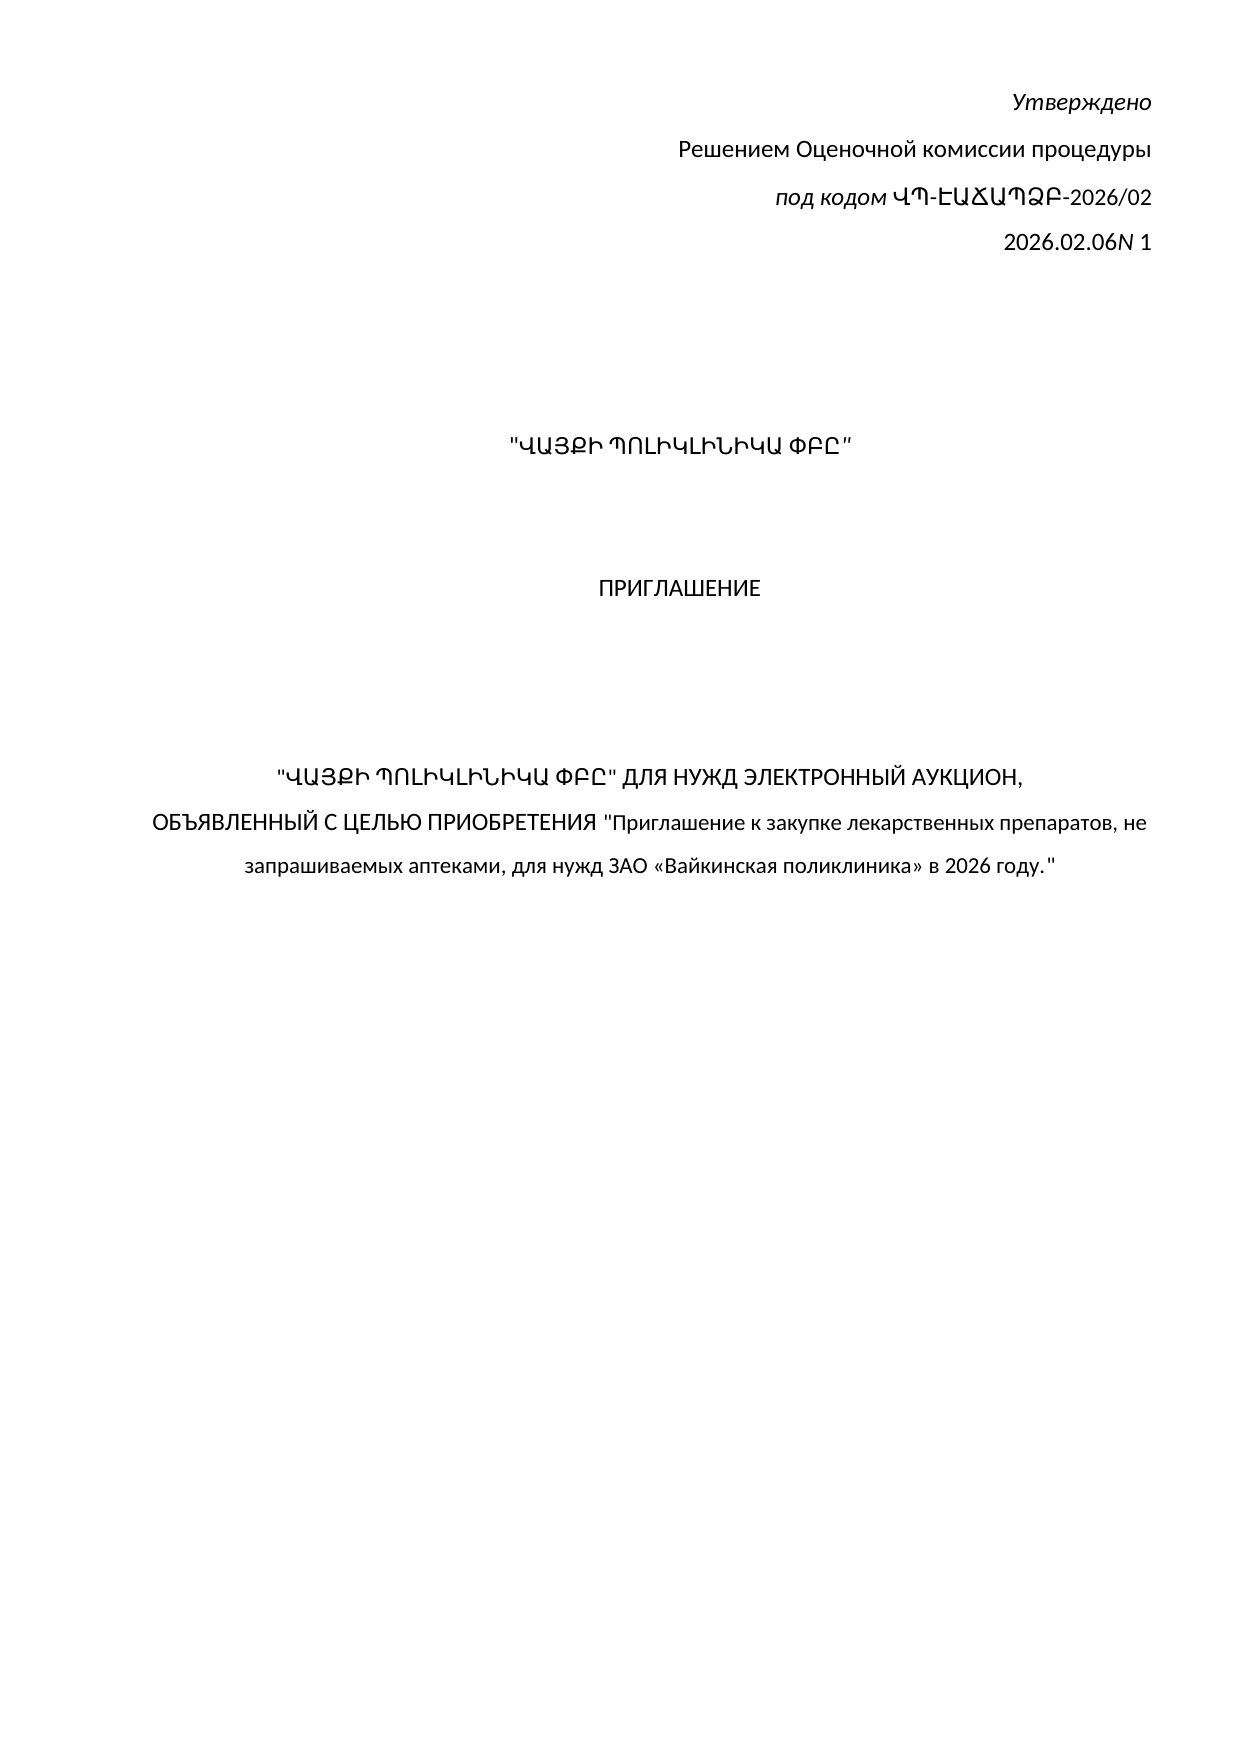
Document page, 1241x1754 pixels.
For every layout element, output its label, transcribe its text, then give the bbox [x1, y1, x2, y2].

text под кодом ՎՊ-ԷԱՃԱՊՁԲ-2026/02 2026.02.06 N 1 [148, 181, 1152, 257]
text Решением Оценочной комиссии процедуры [148, 134, 1152, 164]
text "ՎԱՅՔԻ ՊՈԼԻԿԼԻՆԻԿԱ ՓԲԸ" [148, 431, 1152, 461]
text "ՎԱՅՔԻ ՊՈԼԻԿԼԻՆԻԿԱ ՓԲԸ" ДЛЯ НУЖД ЭЛЕКТРОННЫЙ АУКЦИОН, [148, 761, 1152, 791]
text ПРИГЛАШЕНИЕ [148, 572, 1152, 603]
text ОБЪЯВЛЕННЫЙ С ЦЕЛЬЮ ПРИОБРЕТЕНИЯ "Приглашение к закупке лекарственных препаратов, не запрашиваемых аптеками, для нужд ЗАО «Вайкинская поликлиника» в 2026 году." [148, 807, 1152, 879]
text Утверждено [148, 86, 1152, 117]
